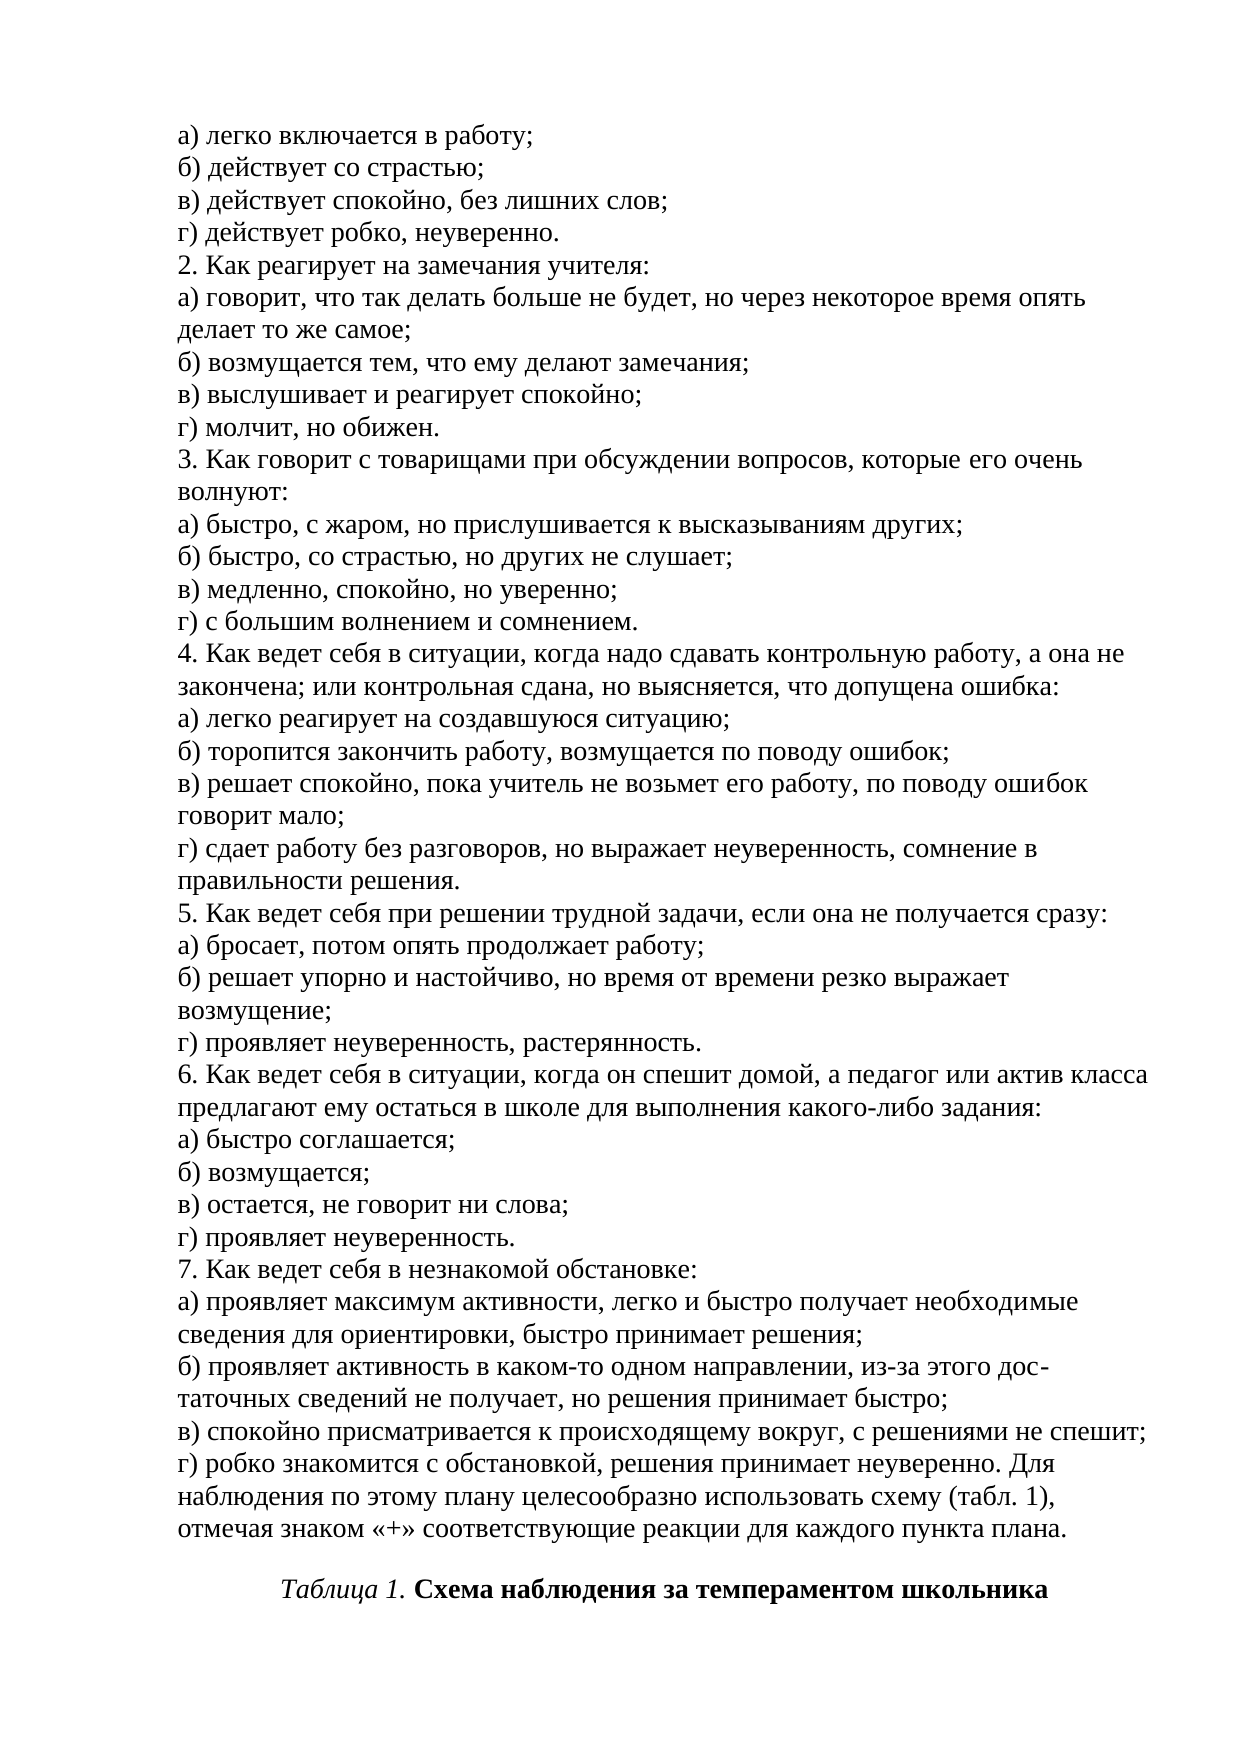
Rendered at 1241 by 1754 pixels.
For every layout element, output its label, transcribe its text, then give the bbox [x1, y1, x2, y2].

text г) робко знакомится с обстановкой, решения принимает неуверенно. Для наблюдения по этому плану целесообразно использовать схему (табл. 1), отмечая знаком «+» соответствующие реакции для каждого пункта плана. [177, 1446, 1152, 1543]
text а) проявляет максимум активности, легко и быстро получает необходимые сведения для ориентировки, быстро принимает решения; [177, 1284, 1152, 1349]
text в) выслушивает и реагирует спокойно; [177, 377, 1152, 410]
text б) возмущается тем, что ему делают замечания; [177, 345, 1152, 377]
text б) решает упорно и настойчиво, но время от времени резко выражает возмущение; [177, 960, 1152, 1025]
text 5. Как ведет себя при решении трудной задачи, если она не получается сразу: [177, 896, 1152, 928]
text в) спокойно присматривается к происходящему вокруг, с решениями не спешит; [177, 1414, 1152, 1446]
text б) действует со страстью; [177, 151, 1152, 183]
text в) медленно, спокойно, но уверенно; [177, 572, 1152, 604]
text г) проявляет неуверенность. [177, 1219, 1152, 1252]
text б) быстро, со страстью, но других не слушает; [177, 539, 1152, 572]
text г) сдает работу без разговоров, но выражает неуверенность, сомнение в правильности решения. [177, 831, 1152, 896]
text в) остается, не говорит ни слова; [177, 1187, 1152, 1219]
text б) возмущается; [177, 1155, 1152, 1187]
text г) молчит, но обижен. [177, 410, 1152, 442]
text а) легко включается в работу; [177, 118, 1152, 151]
text 4. Как ведет себя в ситуации, когда надо сдавать контрольную работу, а она не закончена; или контрольная сдана, но выясняется, что допущена ошибка: [177, 636, 1152, 701]
text а) говорит, что так делать больше не будет, но через некоторое время опять делает то же самое; [177, 280, 1152, 345]
text б) проявляет активность в каком-то одном направлении, из-за этого достаточных сведений не получает, но решения принимает быстро; [177, 1349, 1152, 1414]
text 2. Как реагирует на замечания учителя: [177, 248, 1152, 280]
text в) решает спокойно, пока учитель не возьмет его работу, по поводу ошибок говорит мало; [177, 766, 1152, 831]
text г) проявляет неуверенность, растерянность. [177, 1025, 1152, 1058]
text а) легко реагирует на создавшуюся ситуацию; [177, 701, 1152, 734]
text 3. Как говорит с товарищами при обсуждении вопросов, которые eго очень волнуют: [177, 442, 1152, 507]
text Таблица 1. Схема наблюдения за темпераментом школьника [177, 1572, 1152, 1605]
text б) торопится закончить работу, возмущается по поводу ошибок; [177, 734, 1152, 766]
text а) быстро, с жаром, но прислушивается к высказываниям других; [177, 507, 1152, 539]
text а) быстро соглашается; [177, 1122, 1152, 1155]
text 7. Как ведет себя в незнакомой обстановке: [177, 1252, 1152, 1284]
text 6. Как ведет себя в ситуации, когда он спешит домой, а педагог или актив класса предлагают ему остаться в школе для выполнения какого-либо задания: [177, 1058, 1152, 1122]
text г) действует робко, неуверенно. [177, 215, 1152, 248]
text г) с большим волнением и сомнением. [177, 604, 1152, 636]
text а) бросает, потом опять продолжает работу; [177, 928, 1152, 960]
text в) действует спокойно, без лишних слов; [177, 183, 1152, 215]
